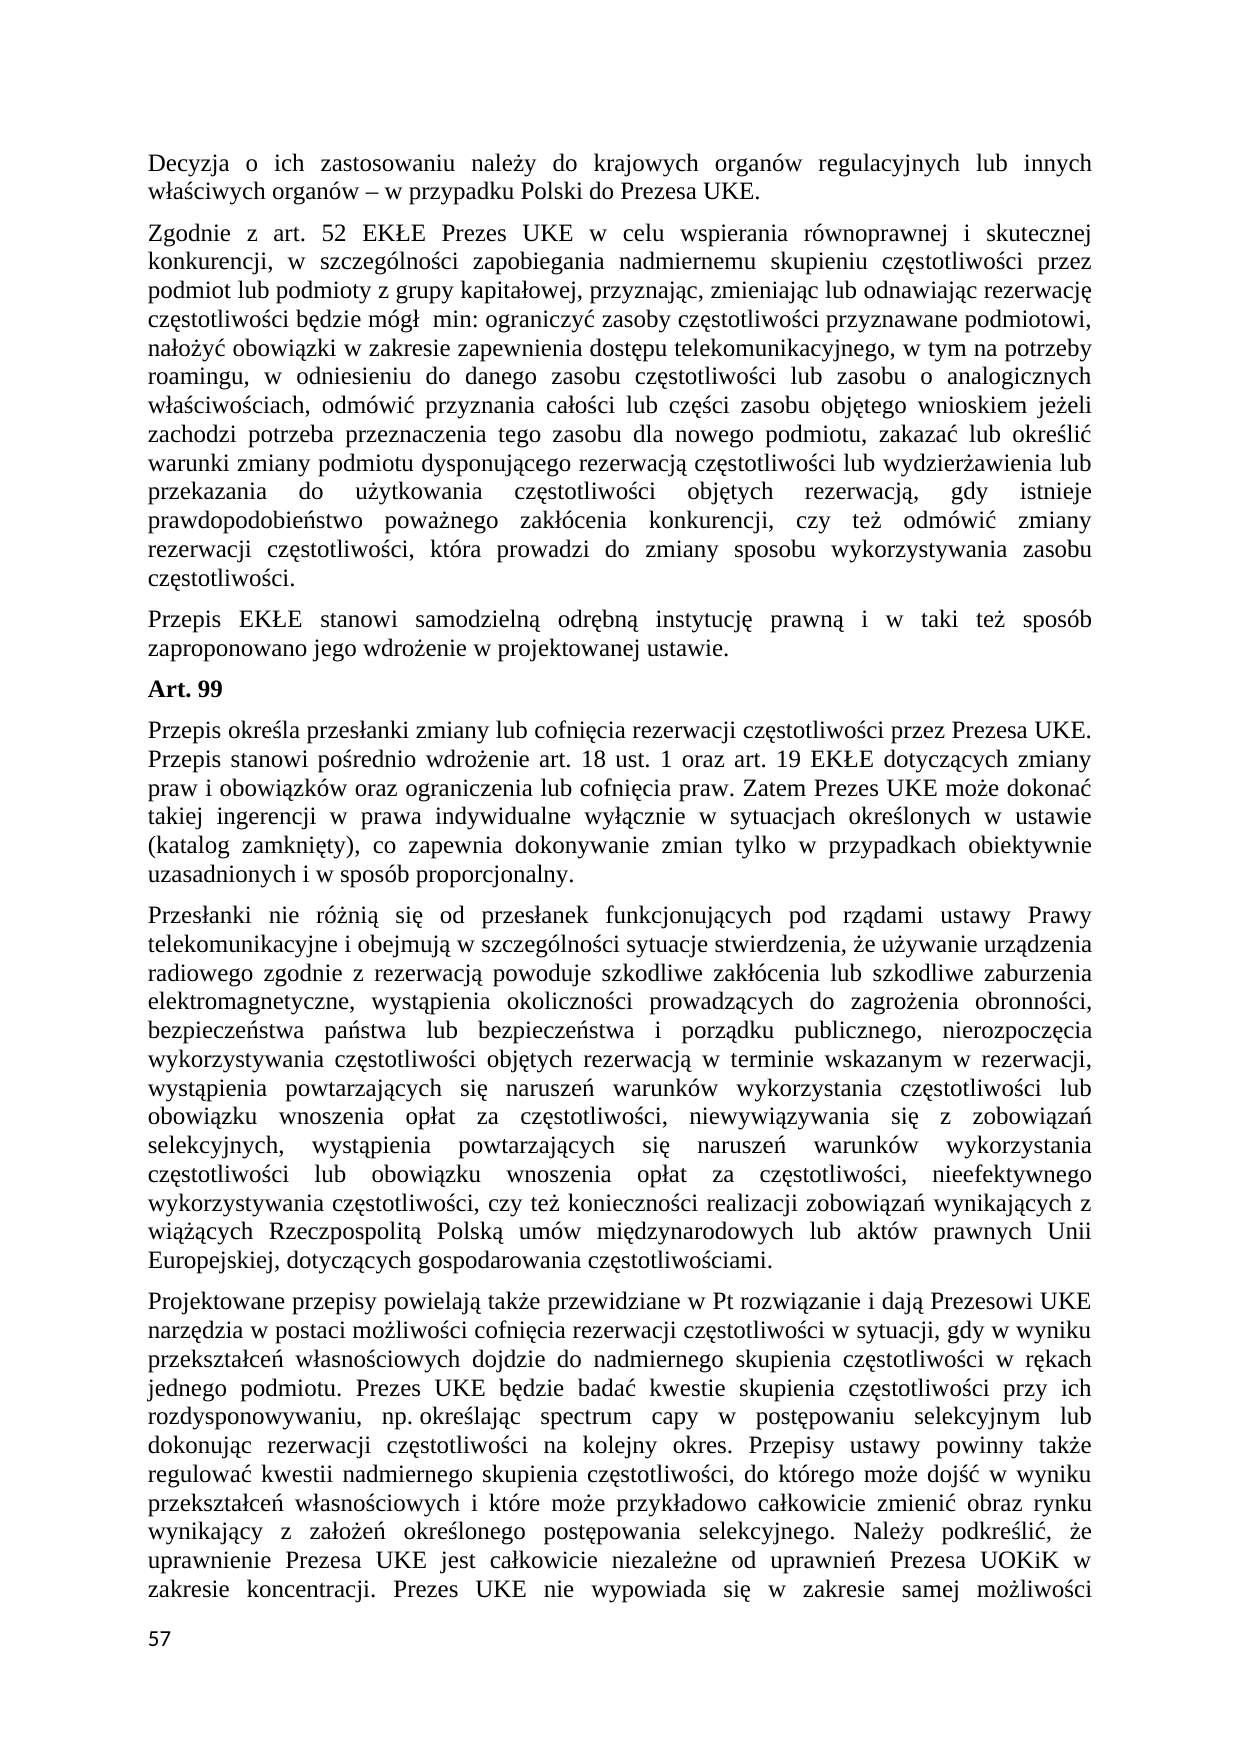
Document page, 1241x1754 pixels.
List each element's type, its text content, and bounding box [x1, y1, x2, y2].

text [148, 1286, 1093, 1603]
text Przesłanki nie różnią się od przesłanek funkcjonujących pod rządami ustawy Prawy telekomunikacyjne i obejmują w szczególności sytuacje stwierdzenia, że używanie urządzenia radiowego zgodnie z rezerwacją powoduje szkodliwe zakłócenia lub szkodliwe zaburzenia elektromagnetyczne, wystąpienia okoliczności prowadzących do zagrożenia obronności, bezpieczeństwa państwa lub bezpieczeństwa i porządku publicznego, nierozpoczęcia wykorzystywania częstotliwości objętych rezerwacją w terminie wskazanym w rezerwacji, wystąpienia powtarzających się naruszeń warunków wykorzystania częstotliwości lub obowiązku wnoszenia opłat za częstotliwości, niewywiązywania się z zobowiązań selekcyjnych, wystąpienia powtarzających się naruszeń warunków wykorzystania częstotliwości lub obowiązku wnoszenia opłat za częstotliwości, nieefektywnego wykorzystywania częstotliwości, czy też konieczności realizacji zobowiązań wynikających z wiążących Rzeczpospolitą Polską umów międzynarodowych lub aktów prawnych Unii Europejskiej, dotyczących gospodarowania częstotliwościami. [148, 900, 1093, 1274]
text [148, 148, 1093, 205]
text Art. 99 [148, 674, 1093, 703]
text Przepis EKŁE stanowi samodzielną odrębną instytucję prawną i w taki też sposób zaproponowano jego wdrożenie w projektowanej ustawie. [148, 604, 1093, 661]
text Przepis określa przesłanki zmiany lub cofnięcia rezerwacji częstotliwości przez Prezesa UKE. Przepis stanowi pośrednio wdrożenie art. 18 ust. 1 oraz art. 19 EKŁE dotyczących zmiany praw i obowiązków oraz ograniczenia lub cofnięcia praw. Zatem Prezes UKE może dokonać takiej ingerencji w prawa indywidualne wyłącznie w sytuacjach określonych w ustawie (katalog zamknięty), co zapewnia dokonywanie zmian tylko w przypadkach obiektywnie uzasadnionych i w sposób proporcjonalny. [148, 715, 1093, 888]
text Zgodnie z art. 52 EKŁE Prezes UKE w celu wspierania równoprawnej i skutecznej konkurencji, w szczególności zapobiegania nadmiernemu skupieniu częstotliwości przez podmiot lub podmioty z grupy kapitałowej, przyznając, zmieniając lub odnawiając rezerwację częstotliwości będzie mógł min: ograniczyć zasoby częstotliwości przyznawane podmiotowi, nałożyć obowiązki w zakresie zapewnienia dostępu telekomunikacyjnego, w tym na potrzeby roamingu, w odniesieniu do danego zasobu częstotliwości lub zasobu o analogicznych właściwościach, odmówić przyznania całości lub części zasobu objętego wnioskiem jeżeli zachodzi potrzeba przeznaczenia tego zasobu dla nowego podmiotu, zakazać lub określić warunki zmiany podmiotu dysponującego rezerwacją częstotliwości lub wydzierżawienia lub przekazania do użytkowania częstotliwości objętych rezerwacją, gdy istnieje prawdopodobieństwo poważnego zakłócenia konkurencji, czy też odmówić zmiany rezerwacji częstotliwości, która prowadzi do zmiany sposobu wykorzystywania zasobu częstotliwości. [148, 218, 1093, 591]
